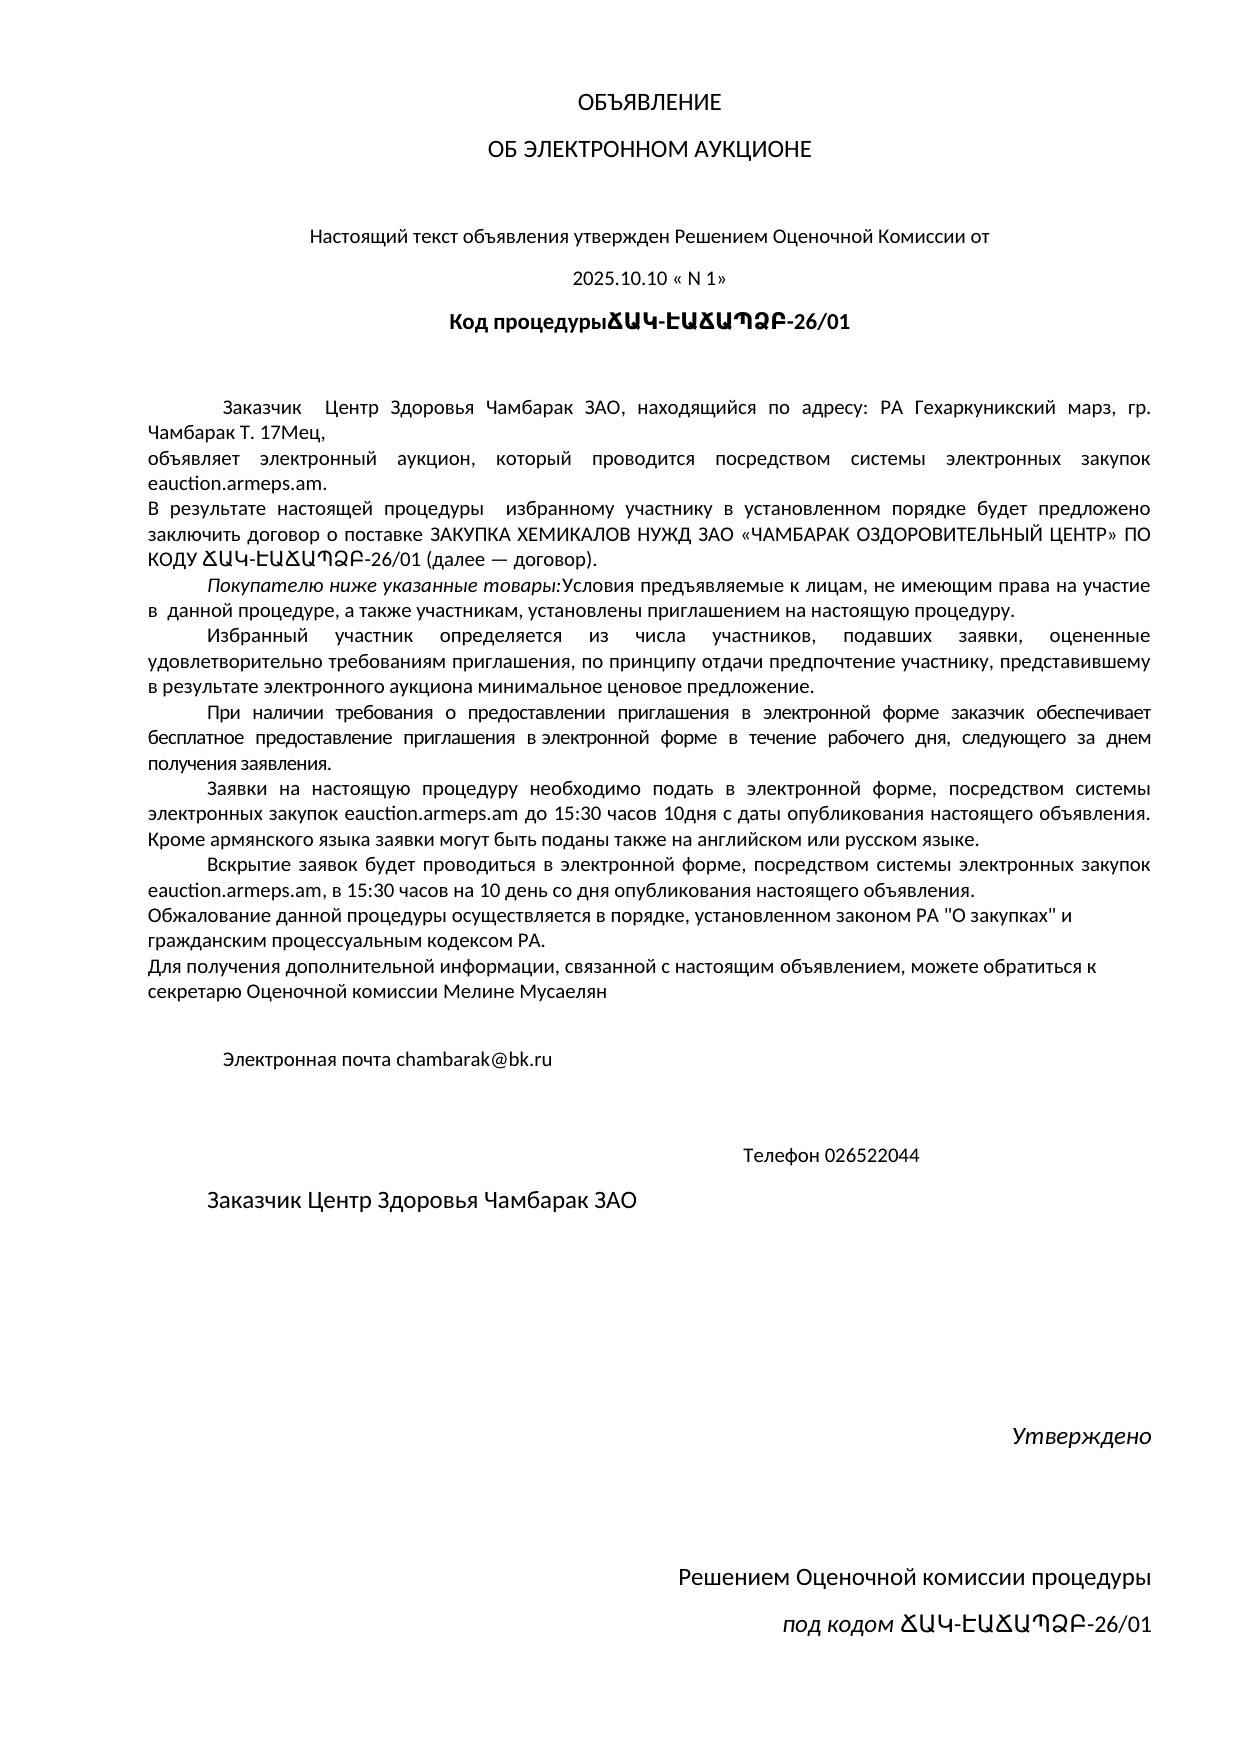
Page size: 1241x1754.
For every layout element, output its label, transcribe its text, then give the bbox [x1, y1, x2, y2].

text 2025.10.10 « N 1» [148, 265, 1152, 290]
text ОБЪЯВЛЕНИЕ [148, 86, 1152, 117]
text Настоящий текст объявления утвержден Решением Оценочной Комиссии от [148, 223, 1152, 248]
text В результате настоящей процедуры избранному участнику в установленном порядке будет предложено заключить договор о поставке ЗАКУПКА ХЕМИКАЛОВ НУЖД ЗАО «ЧАМБАРАК ОЗДОРОВИТЕЛЬНЫЙ ЦЕНТР» ПО КОДУ ՃԱԿ-ԷԱՃԱՊՁԲ-26/01 (далее — договор). [148, 496, 1152, 572]
text Электронная почта chambarak@bk.ru [148, 1046, 1152, 1071]
text Для получения дополнительной информации, связанной с настоящим объявлением, можете обратиться к секретарю Оценочной комиссии Мелине Мусаелян [148, 953, 1152, 1004]
text Покупателю ниже указанные товары:Условия предъявляемые к лицам, не имеющим права на участие в данной процедуре, а также участникам, установлены приглашением на настоящую процедуру. [148, 572, 1152, 623]
text Код процедурыՃԱԿ-ԷԱՃԱՊՁԲ-26/01 [148, 307, 1152, 335]
text Вскрытие заявок будет проводиться в электронной форме, посредством системы электронных закупок eauction.armeps.am, в 15:30 часов на 10 день со дня опубликования настоящего объявления. [148, 851, 1152, 902]
text Заявки на настоящую процедуру необходимо подать в электронной форме, посредством системы электронных закупок eauction.armeps.am до 15:30 часов 10дня с даты опубликования настоящего объявления. Кроме армянского языка заявки могут быть поданы также на английском или русском языке. [148, 775, 1152, 851]
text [148, 1609, 1152, 1639]
text Телефон 026522044 [325, 1088, 1152, 1167]
text При наличии требования о предоставлении приглашения в электронной форме заказчик обеспечивает бесплатное предоставление приглашения в электронной форме в течение рабочего дня, следующего за днем получения заявления. [148, 699, 1152, 775]
text Избранный участник определяется из числа участников, подавших заявки, оцененные удовлетворительно требованиям приглашения, по принципу отдачи предпочтение участнику, представившему в результате электронного аукциона минимальное ценовое предложение. [148, 623, 1152, 699]
text Решением Оценочной комиссии процедуры [148, 1561, 1152, 1592]
text Заказчик Центр Здоровья Чамбарак ЗАО, находящийся по адресу: РА Гехаркуникский марз, гр. Чамбарак Т. 17Мец, [148, 394, 1152, 445]
text Утверждено [148, 1420, 1152, 1450]
text Обжалование данной процедуры осуществляется в порядке, установленном законом РА "О закупках" и гражданским процессуальным кодексом РА. [148, 902, 1152, 953]
text ОБ ЭЛЕКТРОННОМ АУКЦИОНЕ [148, 134, 1152, 164]
text объявляет электронный аукцион, который проводится посредством системы электронных закупок eauction.armeps.am. [148, 445, 1152, 496]
text Заказчик Центр Здоровья Чамбарак ЗАО [148, 1184, 1152, 1214]
